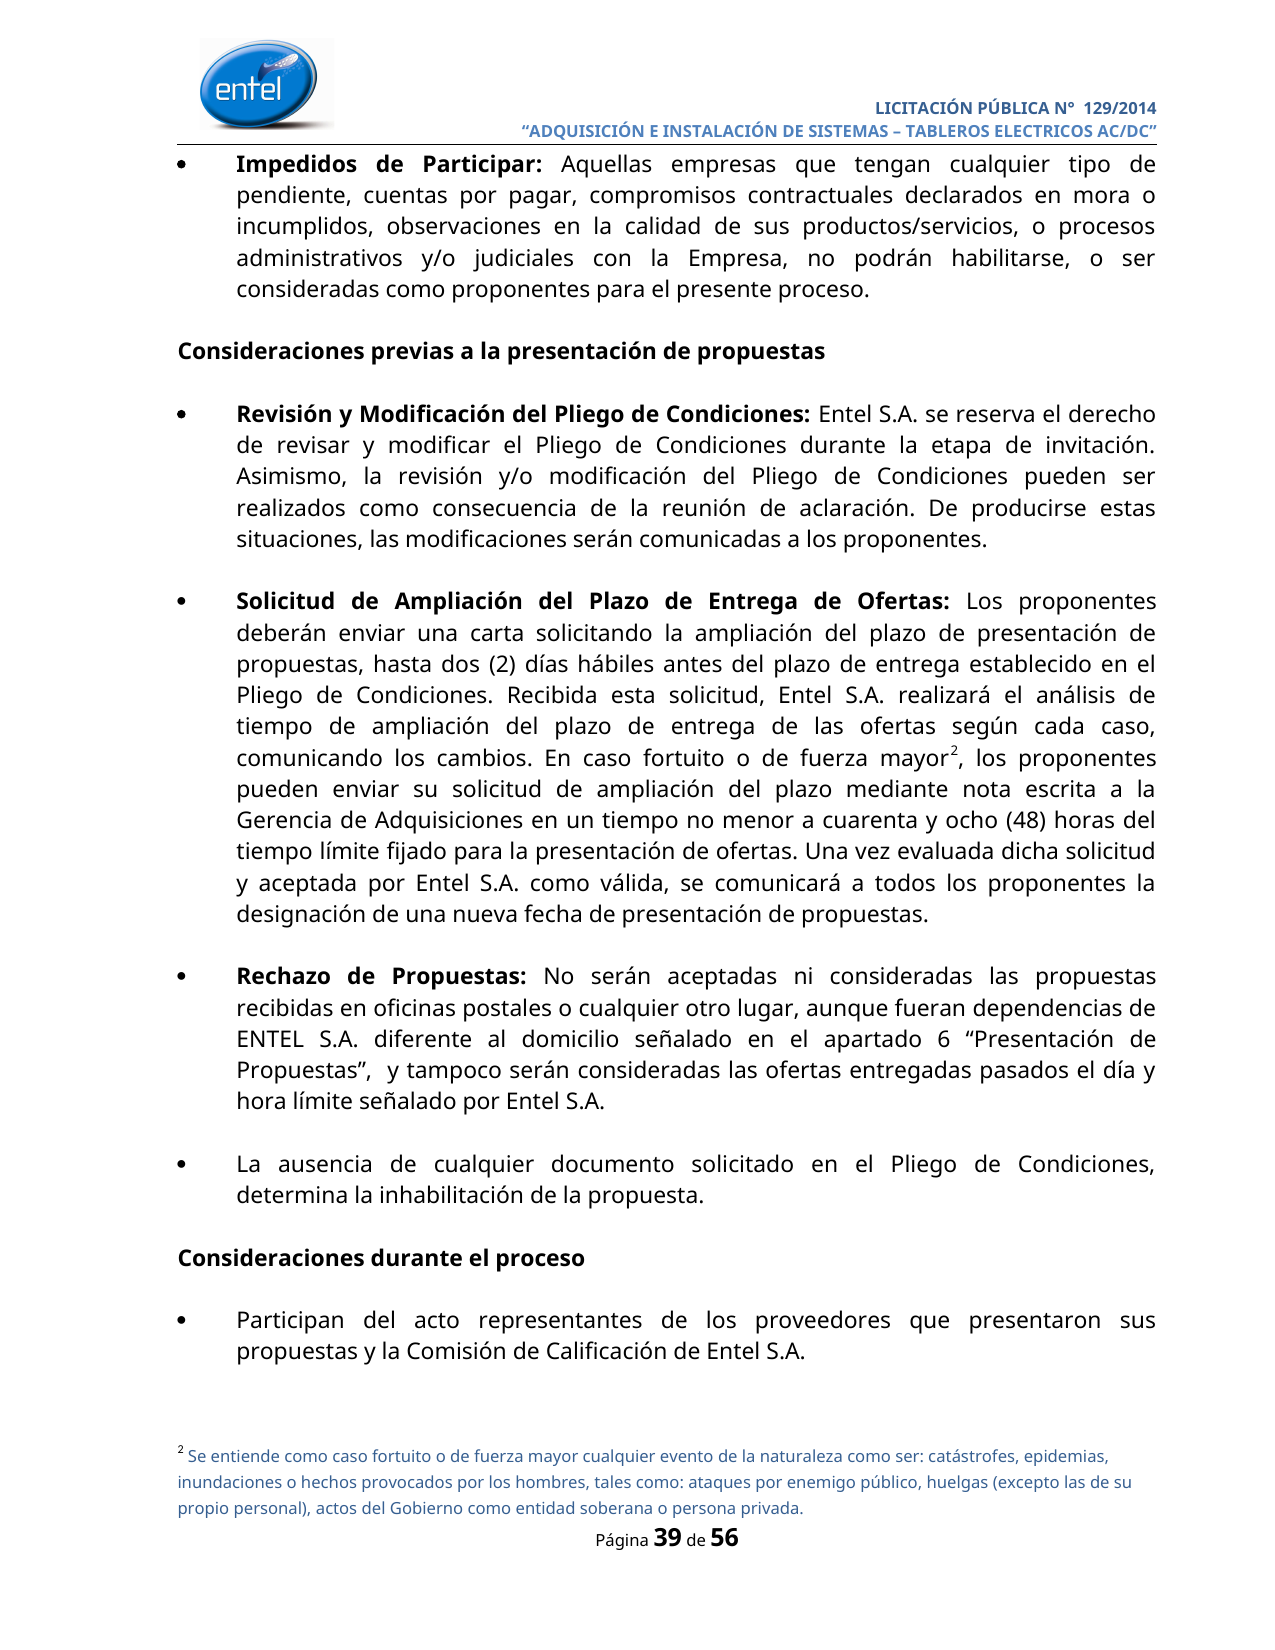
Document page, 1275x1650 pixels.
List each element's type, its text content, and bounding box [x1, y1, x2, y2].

text Consideraciones previas a la presentación de propuestas [177, 335, 1157, 366]
list Participan del acto representantes de los proveedores que presentaron sus propuestas y la Comisión de Calificación de Entel S.A. [177, 1304, 1157, 1366]
list Revisión y Modificación del Pliego de Condiciones: Entel S.A. se reserva el derecho de revisar y modificar el Pliego de Condiciones durante la etapa de invitación. Asimismo, la revisión y/o modificación del Pliego de Condiciones pueden ser realizados como consecuencia de la reunión de aclaración. De producirse estas situaciones, las modificaciones serán comunicadas a los proponentes. [177, 398, 1157, 554]
list Rechazo de Propuestas: No serán aceptadas ni consideradas las propuestas recibidas en oficinas postales o cualquier otro lugar, aunque fueran dependencias de ENTEL S.A. diferente al domicilio señalado en el apartado 6 “Presentación de Propuestas”, y tampoco serán consideradas las ofertas entregadas pasados el día y hora límite señalado por Entel S.A. [177, 960, 1157, 1116]
picture [199, 38, 335, 130]
list Impedidos de Participar: Aquellas empresas que tengan cualquier tipo de pendiente, cuentas por pagar, compromisos contractuales declarados en mora o incumplidos, observaciones en la calidad de sus productos/servicios, o procesos administrativos y/o judiciales con la Empresa, no podrán habilitarse, o ser consideradas como proponentes para el presente proceso. [177, 148, 1157, 304]
list La ausencia de cualquier documento solicitado en el Pliego de Condiciones, determina la inhabilitación de la propuesta. [177, 1148, 1157, 1210]
list Solicitud de Ampliación del Plazo de Entrega de Ofertas: Los proponentes deberán enviar una carta solicitando la ampliación del plazo de presentación de propuestas, hasta dos (2) días hábiles antes del plazo de entrega establecido en el Pliego de Condiciones. Recibida esta solicitud, Entel S.A. realizará el análisis de tiempo de ampliación del plazo de entrega de las ofertas según cada caso, comunicando los cambios. En caso fortuito o de fuerza mayor, los proponentes pueden enviar su solicitud de ampliación del plazo mediante nota escrita a la Gerencia de Adquisiciones en un tiempo no menor a cuarenta y ocho (48) horas del tiempo límite fijado para la presentación de ofertas. Una vez evaluada dicha solicitud y aceptada por Entel S.A. como válida, se comunicará a todos los proponentes la designación de una nueva fecha de presentación de propuestas. [177, 585, 1157, 929]
text Consideraciones durante el proceso [177, 1241, 1157, 1273]
